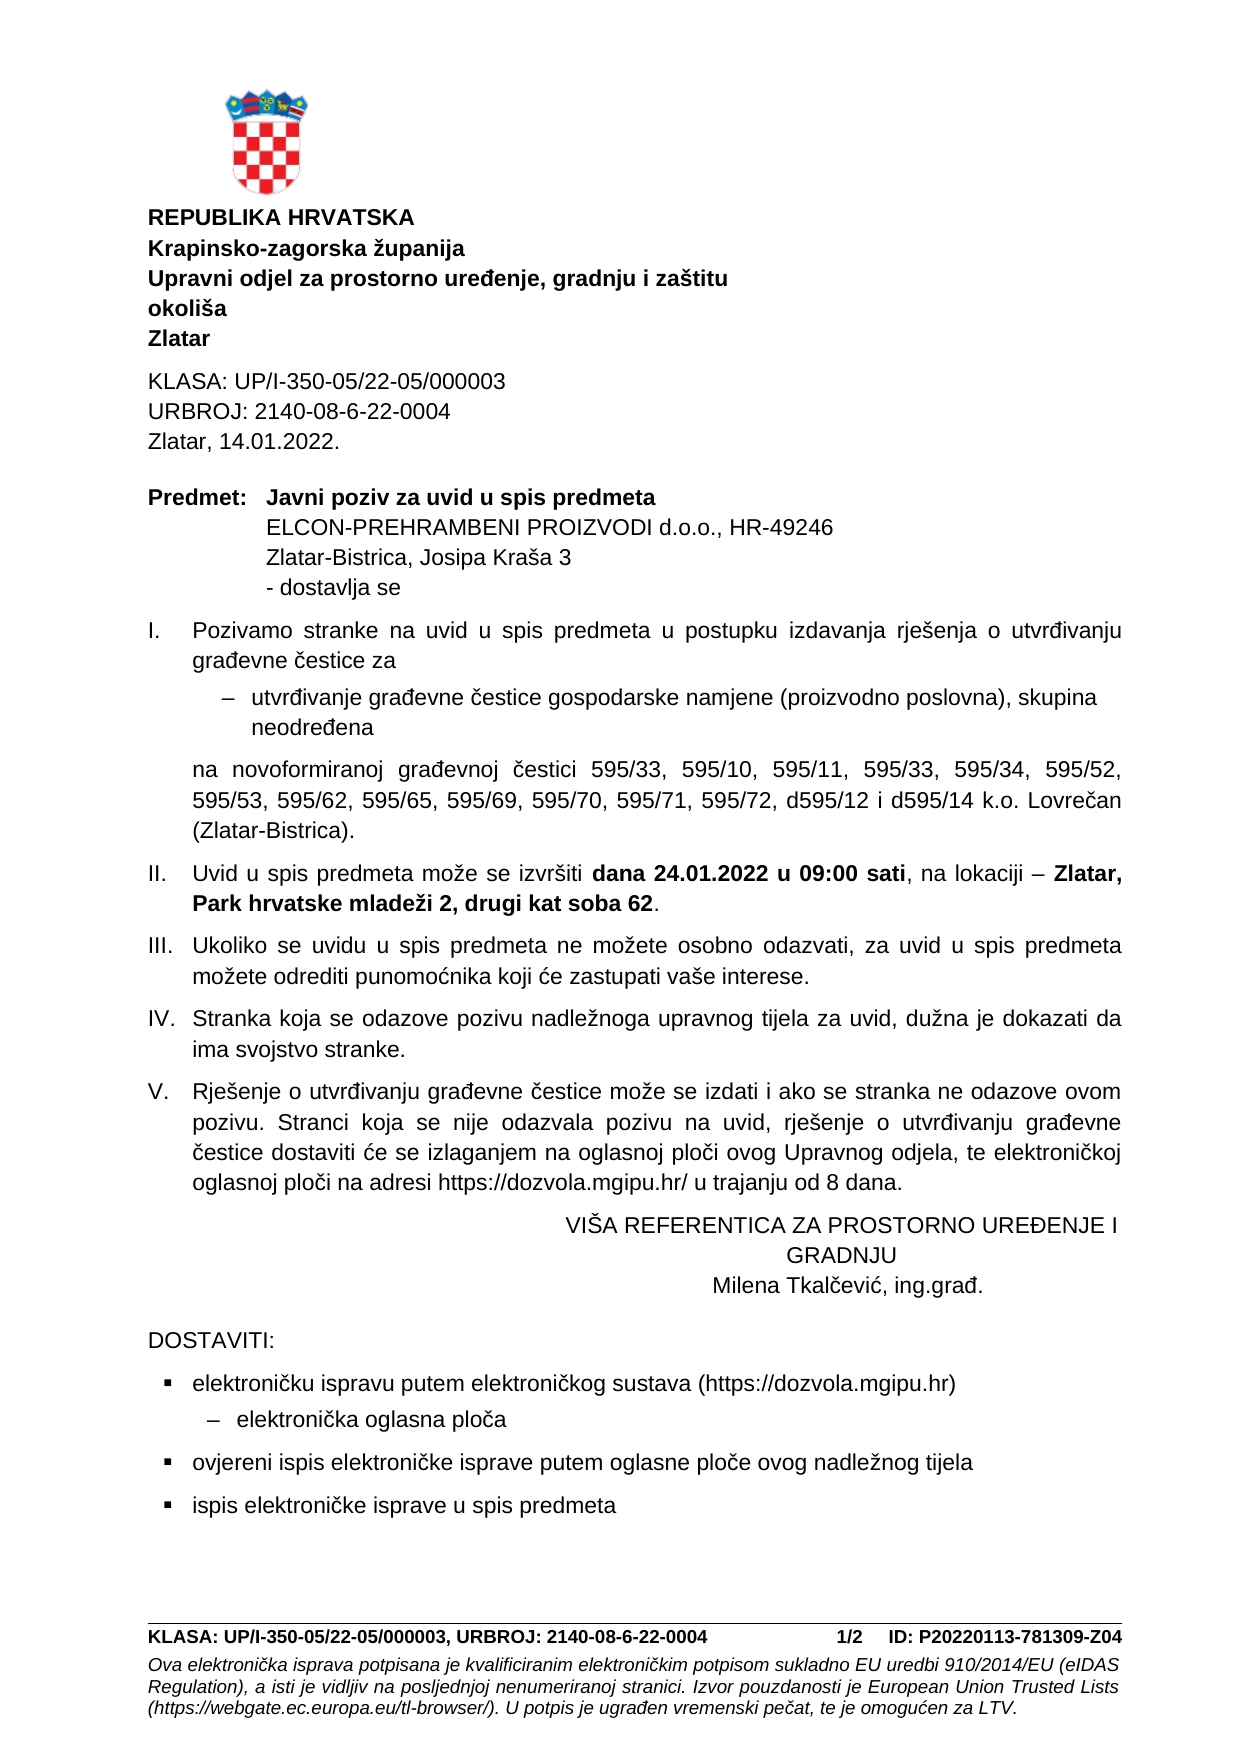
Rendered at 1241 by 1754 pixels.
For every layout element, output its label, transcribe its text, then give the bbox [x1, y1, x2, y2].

text Upravni odjel za prostorno uređenje, gradnju i zaštitu okoliša [148, 265, 768, 321]
list elektroničku ispravu putem elektroničkog sustava (https://dozvola.mgipu.hr) [162, 1370, 1004, 1396]
list Rješenje o utvrđivanju građevne čestice može se izdati i ako se stranka ne odazove ovom pozivu. Stranci koja se nije odazvala pozivu na uvid, rješenje o utvrđivanju građevne čestice dostaviti će se izlaganjem na oglasnoj ploči ovog Upravnog odjela, te elektroničkoj oglasnoj ploči na adresi https://dozvola.mgipu.hr/ u trajanju od 8 dana. [148, 1078, 1122, 1195]
text Milena Tkalčević, ing.građ. [561, 1272, 1122, 1298]
text Krapinsko-zagorska županija [148, 234, 768, 261]
text ELCON-PREHRAMBENI PROIZVODI d.o.o., HR-49246 Zlatar-Bistrica, Josipa Kraša 3 [266, 514, 886, 570]
list Ukoliko se uvidu u spis predmeta ne možete osobno odazvati, za uvid u spis predmeta možete odrediti punomoćnika koji će zastupati vaše interese. [148, 932, 1122, 989]
text Zlatar [148, 325, 768, 352]
text - dostavlja se [266, 574, 886, 601]
list Uvid u spis predmeta može se izvršiti dana 24.01.2022 u 09:00 sati, na lokaciji – Zlatar, Park hrvatske mladeži 2, drugi kat soba 62. [148, 859, 1122, 916]
list ovjereni ispis elektroničke isprave putem oglasne ploče ovog nadležnog tijela [162, 1449, 1004, 1476]
text VIŠA REFERENTICA ZA PROSTORNO UREĐENJE I GRADNJU [561, 1212, 1122, 1268]
list utvrđivanje građevne čestice gospodarske namjene (proizvodno poslovna), skupina neodređena [222, 683, 1122, 740]
list ispis elektroničke isprave u spis predmeta [162, 1492, 1004, 1518]
text DOSTAVITI: [148, 1327, 1122, 1354]
text REPUBLIKA HRVATSKA [148, 204, 768, 231]
text na novoformiranoj građevnoj čestici 595/33, 595/10, 595/11, 595/33, 595/34, 595/52, 595/53, 595/62, 595/65, 595/69, 595/70, 595/71, 595/72, d595/12 i d595/14 k.o. Lovrečan (Zlatar-Bistrica). [192, 756, 1122, 843]
text KLASA: UP/I-350-05/22-05/000003 [148, 368, 738, 394]
text Predmet: Javni poziv za uvid u spis predmeta [148, 483, 886, 510]
picture [224, 88, 309, 195]
list Stranka koja se odazove pozivu nadležnoga upravnog tijela za uvid, dužna je dokazati da ima svojstvo stranke. [148, 1005, 1122, 1062]
list Pozivamo stranke na uvid u spis predmeta u postupku izdavanja rješenja o utvrđivanju građevne čestice za [148, 617, 1122, 673]
text URBROJ: 2140-08-6-22-0004 [148, 398, 738, 424]
text Zlatar, 14.01.2022. [148, 428, 738, 455]
list elektronička oglasna ploča [207, 1406, 1122, 1433]
